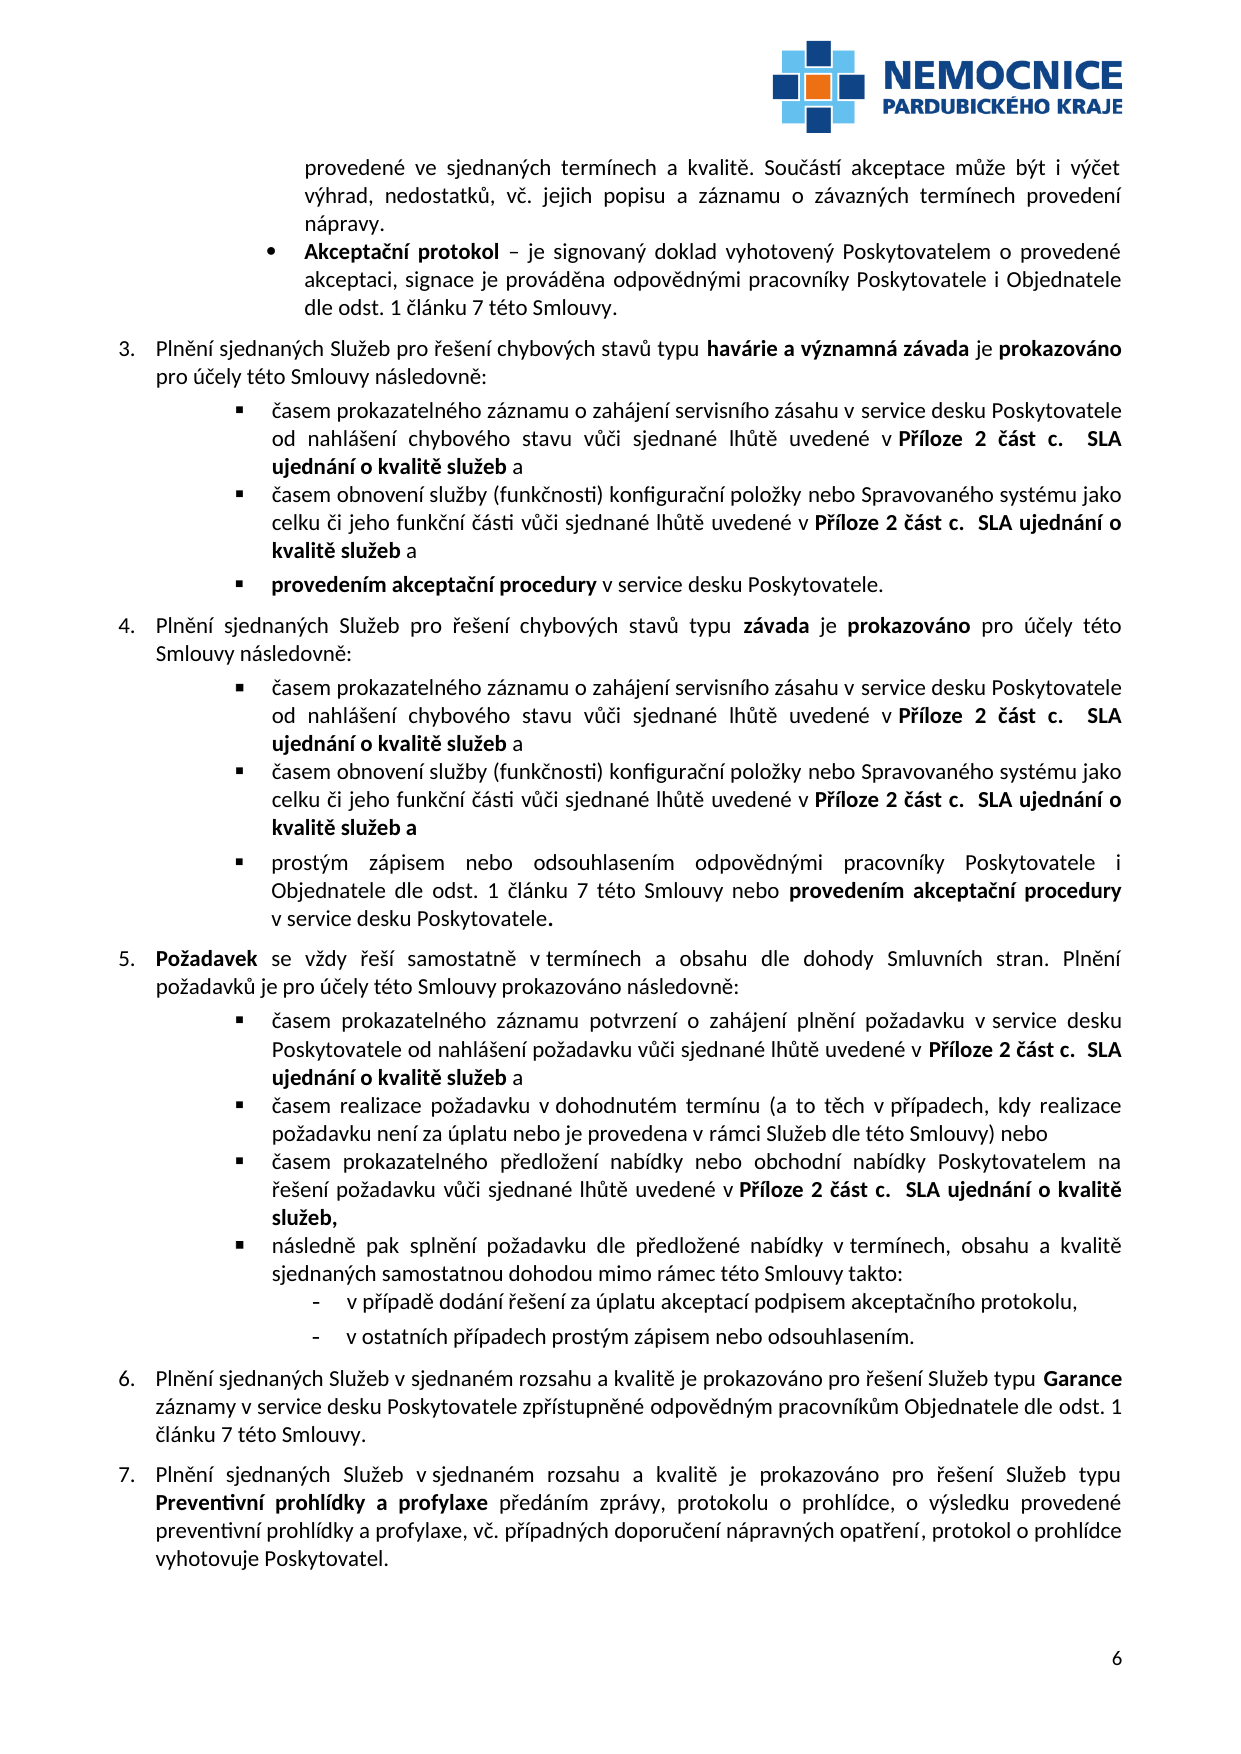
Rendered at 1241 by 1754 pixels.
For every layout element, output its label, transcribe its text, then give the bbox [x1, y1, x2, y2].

list časem obnovení služby (funkčnosti) konfigurační položky nebo Spravovaného systému jako celku či jeho funkční části vůči sjednané lhůtě uvedené v Příloze 2 část c. SLA ujednání o kvalitě služeb a [234, 757, 1122, 842]
list následně pak splnění požadavku dle předložené nabídky v termínech, obsahu a kvalitě sjednaných samostatnou dohodou mimo rámec této Smlouvy takto: [234, 1231, 1122, 1287]
list Akceptační protokol – je signovaný doklad vyhotovený Poskytovatelem o provedené akceptaci, signace je prováděna odpovědnými pracovníky Poskytovatele i Objednatele dle odst. 1 článku 7 této Smlouvy. [267, 237, 1122, 321]
list provedením akceptační procedury v service desku Poskytovatele. [234, 571, 1122, 599]
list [267, 153, 1122, 237]
list prostým zápisem nebo odsouhlasením odpovědnými pracovníky Poskytovatele i Objednatele dle odst. 1 článku 7 této Smlouvy nebo provedením akceptační procedury v service desku Poskytovatele. [234, 848, 1122, 932]
list časem realizace požadavku v dohodnutém termínu (a to těch v případech, kdy realizace požadavku není za úplatu nebo je provedena v rámci Služeb dle této Smlouvy) nebo [234, 1091, 1122, 1147]
list Plnění sjednaných Služeb pro řešení chybových stavů typu závada je prokazováno pro účely této Smlouvy následovně: [118, 611, 1122, 667]
list v případě dodání řešení za úplatu akceptací podpisem akceptačního protokolu, [309, 1287, 1122, 1316]
list časem prokazatelného záznamu o zahájení servisního zásahu v service desku Poskytovatele od nahlášení chybového stavu vůči sjednané lhůtě uvedené v Příloze 2 část c. SLA ujednání o kvalitě služeb a [234, 673, 1122, 757]
list Požadavek se vždy řeší samostatně v termínech a obsahu dle dohody Smluvních stran. Plnění požadavků je pro účely této Smlouvy prokazováno následovně: [118, 944, 1122, 1000]
list časem obnovení služby (funkčnosti) konfigurační položky nebo Spravovaného systému jako celku či jeho funkční části vůči sjednané lhůtě uvedené v Příloze 2 část c. SLA ujednání o kvalitě služeb a [234, 480, 1122, 564]
list v ostatních případech prostým zápisem nebo odsouhlasením. [309, 1322, 1122, 1351]
list Plnění sjednaných Služeb pro řešení chybových stavů typu havárie a významná závada je prokazováno pro účely této Smlouvy následovně: [118, 334, 1122, 390]
list Plnění sjednaných Služeb v sjednaném rozsahu a kvalitě je prokazováno pro řešení Služeb typu Preventivní prohlídky a profylaxe předáním zprávy, protokolu o prohlídce, o výsledku provedené preventivní prohlídky a profylaxe, vč. případných doporučení nápravných opatření, protokol o prohlídce vyhotovuje Poskytovatel. [118, 1461, 1122, 1573]
list časem prokazatelného záznamu potvrzení o zahájení plnění požadavku v service desku Poskytovatele od nahlášení požadavku vůči sjednané lhůtě uvedené v Příloze 2 část c. SLA ujednání o kvalitě služeb a [234, 1007, 1122, 1091]
list Plnění sjednaných Služeb v sjednaném rozsahu a kvalitě je prokazováno pro řešení Služeb typu Garance záznamy v service desku Poskytovatele zpřístupněné odpovědným pracovníkům Objednatele dle odst. 1 článku 7 této Smlouvy. [118, 1364, 1122, 1448]
picture [771, 39, 1123, 134]
list časem prokazatelného záznamu o zahájení servisního zásahu v service desku Poskytovatele od nahlášení chybového stavu vůči sjednané lhůtě uvedené v Příloze 2 část c. SLA ujednání o kvalitě služeb a [234, 396, 1122, 480]
list časem prokazatelného předložení nabídky nebo obchodní nabídky Poskytovatelem na řešení požadavku vůči sjednané lhůtě uvedené v Příloze 2 část c. SLA ujednání o kvalitě služeb, [234, 1147, 1122, 1231]
